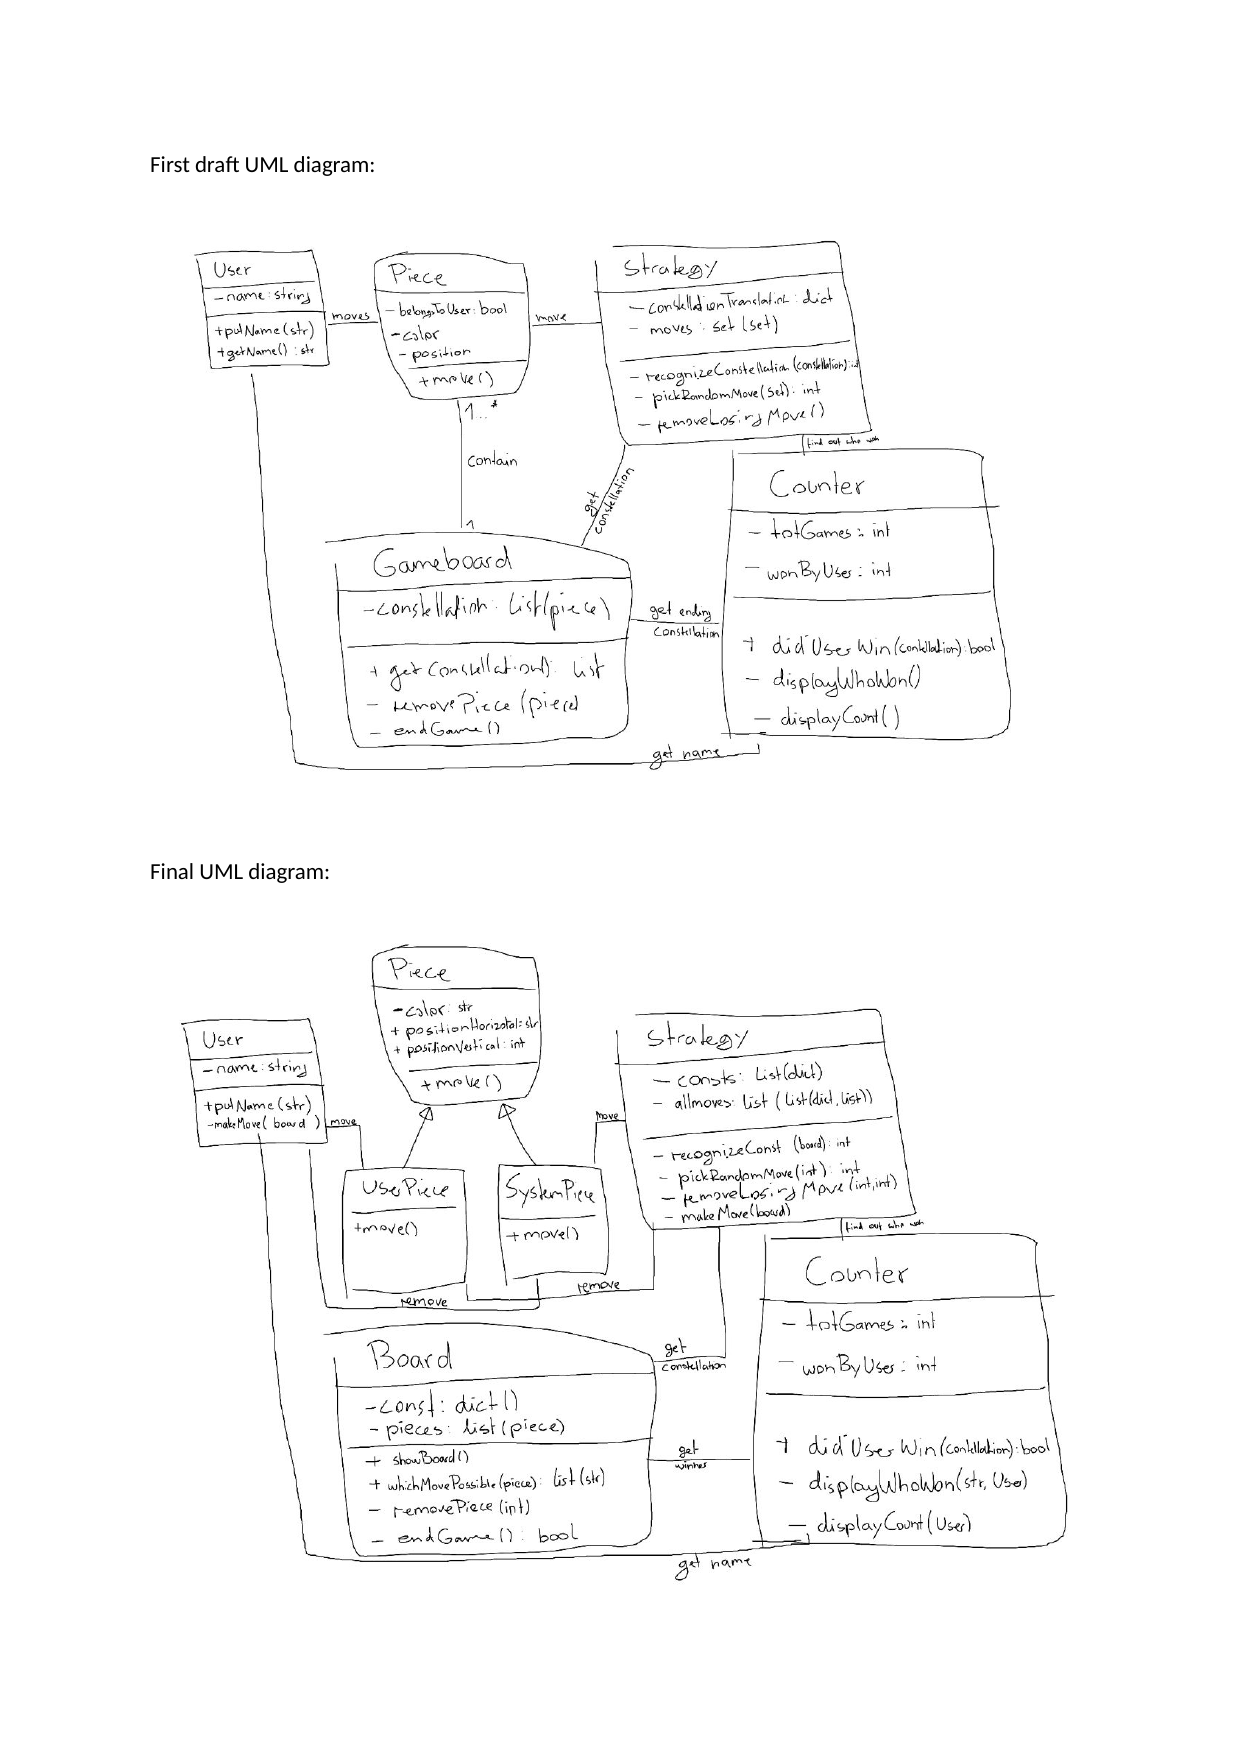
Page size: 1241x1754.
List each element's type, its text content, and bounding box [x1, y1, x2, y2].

picture [149, 925, 1091, 1604]
text First draft UML diagram: [150, 150, 1090, 178]
picture [150, 196, 1033, 792]
text Final UML diagram: [150, 857, 1090, 885]
